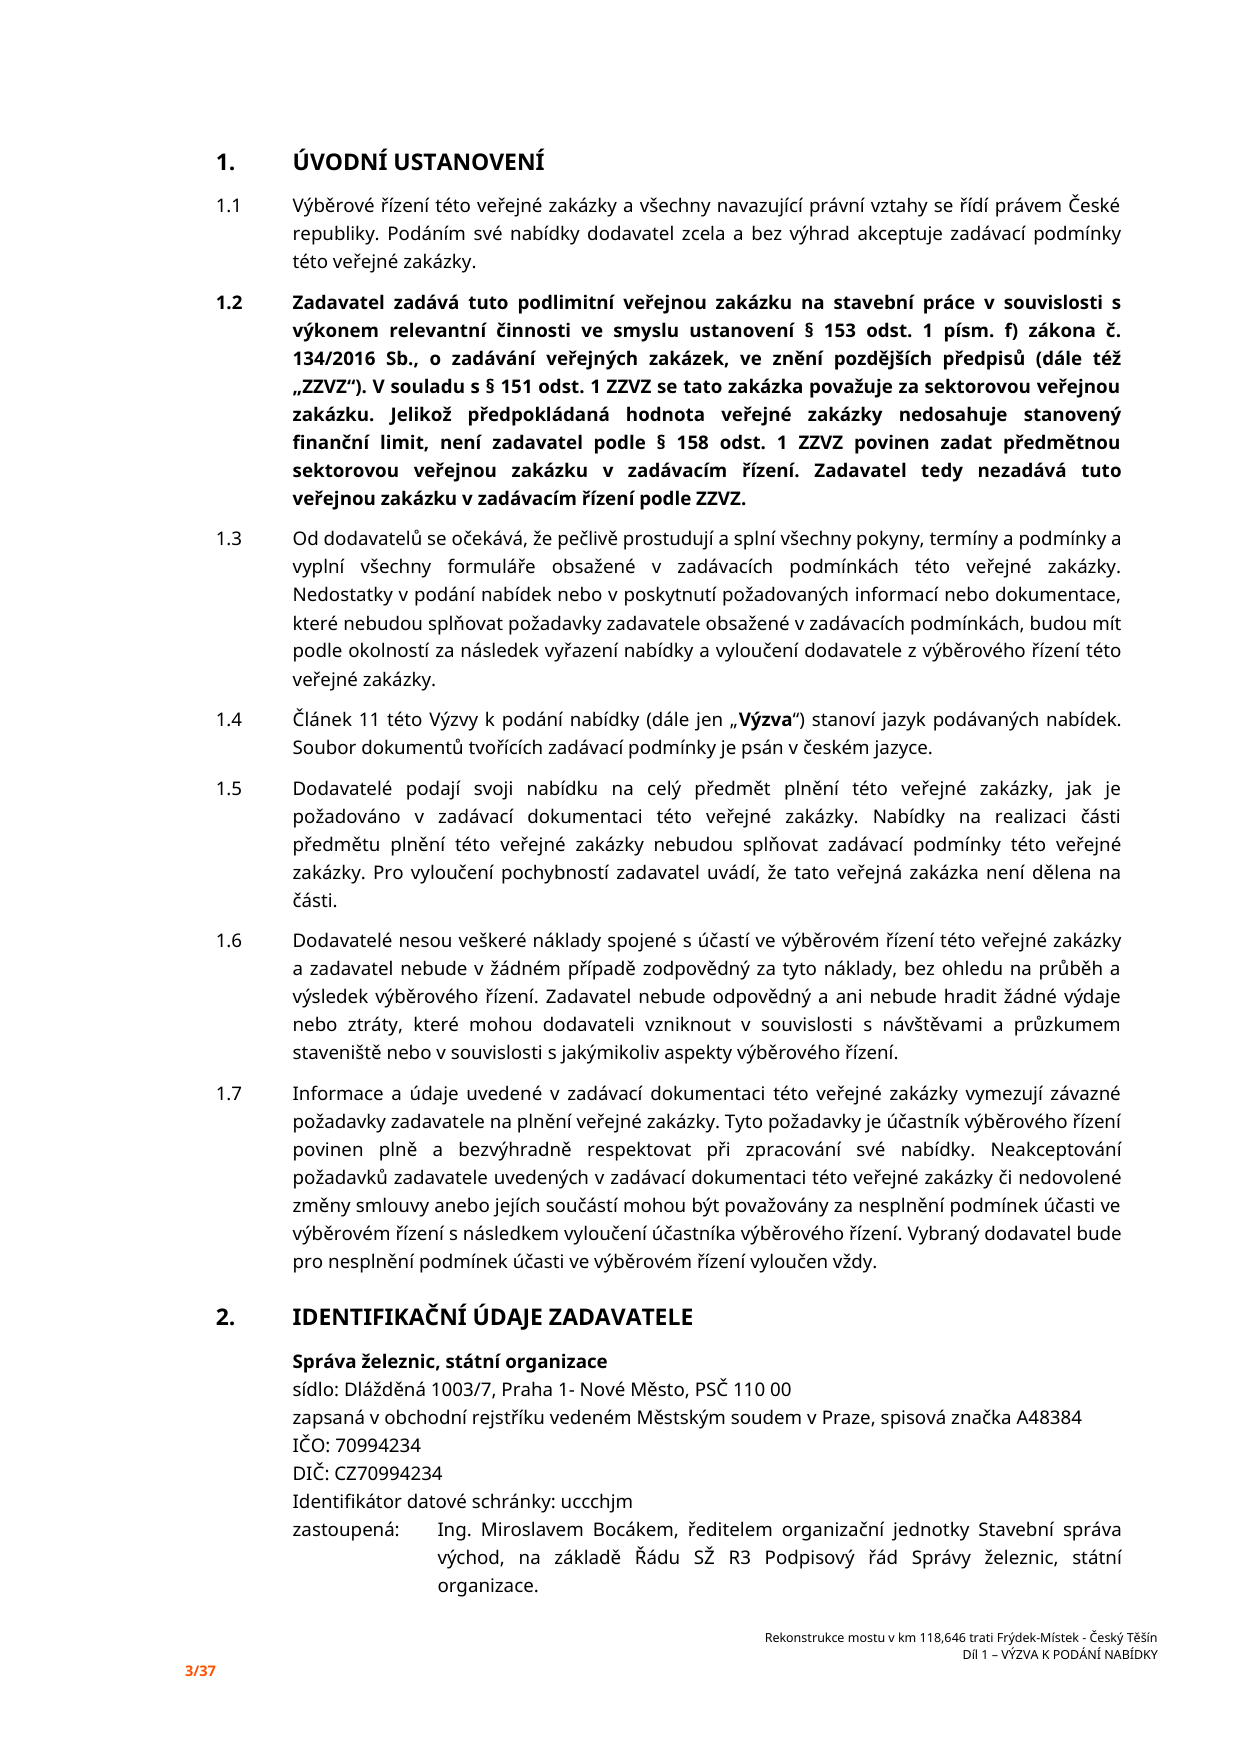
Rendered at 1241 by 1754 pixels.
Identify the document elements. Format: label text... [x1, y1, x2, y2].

text Zadavatel zadává tuto podlimitní veřejnou zakázku na stavební práce v souvislosti s výkonem relevantní činnosti ve smyslu ustanovení § 153 odst. 1 písm. f) zákona č. 134/2016 Sb., o zadávání veřejných zakázek, ve znění pozdějších předpisů (dále též „ZZVZ“). V souladu s § 151 odst. 1 ZZVZ se tato zakázka považuje za sektorovou veřejnou zakázku. Jelikož předpokládaná hodnota veřejné zakázky nedosahuje stanovený finanční limit, není zadavatel podle § 158 odst. 1 ZZVZ povinen zadat předmětnou sektorovou veřejnou zakázku v zadávacím řízení. Zadavatel tedy nezadává tuto veřejnou zakázku v zadávacím řízení podle ZZVZ. [216, 289, 1122, 511]
text DIČ: CZ70994234 [292, 1460, 1122, 1486]
text Dodavatelé nesou veškeré náklady spojené s účastí ve výběrovém řízení této veřejné zakázky a zadavatel nebude v žádném případě zodpovědný za tyto náklady, bez ohledu na průběh a výsledek výběrového řízení. Zadavatel nebude odpovědný a ani nebude hradit žádné výdaje nebo ztráty, které mohou dodavateli vzniknout v souvislosti s návštěvami a průzkumem staveniště nebo v souvislosti s jakýmikoliv aspekty výběrového řízení. [216, 927, 1122, 1065]
text Dodavatelé podají svoji nabídku na celý předmět plnění této veřejné zakázky, jak je požadováno v zadávací dokumentaci této veřejné zakázky. Nabídky na realizaci části předmětu plnění této veřejné zakázky nebudou splňovat zadávací podmínky této veřejné zakázky. Pro vyloučení pochybností zadavatel uvádí, že tato veřejná zakázka není dělena na části. [216, 775, 1122, 912]
text Výběrové řízení této veřejné zakázky a všechny navazující právní vztahy se řídí právem České republiky. Podáním své nabídky dodavatel zcela a bez výhrad akceptuje zadávací podmínky této veřejné zakázky. [216, 192, 1122, 274]
text zastoupená: Ing. Miroslavem Bocákem, ředitelem organizační jednotky Stavební správa východ, na základě Řádu SŽ R3 Podpisový řád Správy železnic, státní organizace. [292, 1516, 1122, 1598]
text IČO: 70994234 [292, 1432, 1122, 1458]
text Identifikátor datové schránky: uccchjm [292, 1488, 1122, 1514]
text Od dodavatelů se očekává, že pečlivě prostudují a splní všechny pokyny, termíny a podmínky a vyplní všechny formuláře obsažené v zadávacích podmínkách této veřejné zakázky. Nedostatky v podání nabídek nebo v poskytnutí požadovaných informací nebo dokumentace, které nebudou splňovat požadavky zadavatele obsažené v zadávacích podmínkách, budou mít podle okolností za následek vyřazení nabídky a vyloučení dodavatele z výběrového řízení této veřejné zakázky. [216, 526, 1122, 691]
text Správa železnic, státní organizace [292, 1348, 1122, 1374]
text sídlo: Dlážděná 1003/7, Praha 1- Nové Město, PSČ 110 00 [292, 1376, 1122, 1402]
text ÚVODNÍ USTANOVENÍ [216, 146, 1122, 177]
text IDENTIFIKAČNÍ ÚDAJE ZADAVATELE [216, 1301, 1122, 1332]
text zapsaná v obchodní rejstříku vedeném Městským soudem v Praze, spisová značka A48384 [292, 1404, 1122, 1430]
text Článek 11 této Výzvy k podání nabídky (dále jen „Výzva“) stanoví jazyk podávaných nabídek. Soubor dokumentů tvořících zadávací podmínky je psán v českém jazyce. [216, 706, 1122, 760]
text Informace a údaje uvedené v zadávací dokumentaci této veřejné zakázky vymezují závazné požadavky zadavatele na plnění veřejné zakázky. Tyto požadavky je účastník výběrového řízení povinen plně a bezvýhradně respektovat při zpracování své nabídky. Neakceptování požadavků zadavatele uvedených v zadávací dokumentaci této veřejné zakázky či nedovolené změny smlouvy anebo jejích součástí mohou být považovány za nesplnění podmínek účasti ve výběrovém řízení s následkem vyloučení účastníka výběrového řízení. Vybraný dodavatel bude pro nesplnění podmínek účasti ve výběrovém řízení vyloučen vždy. [216, 1080, 1122, 1274]
